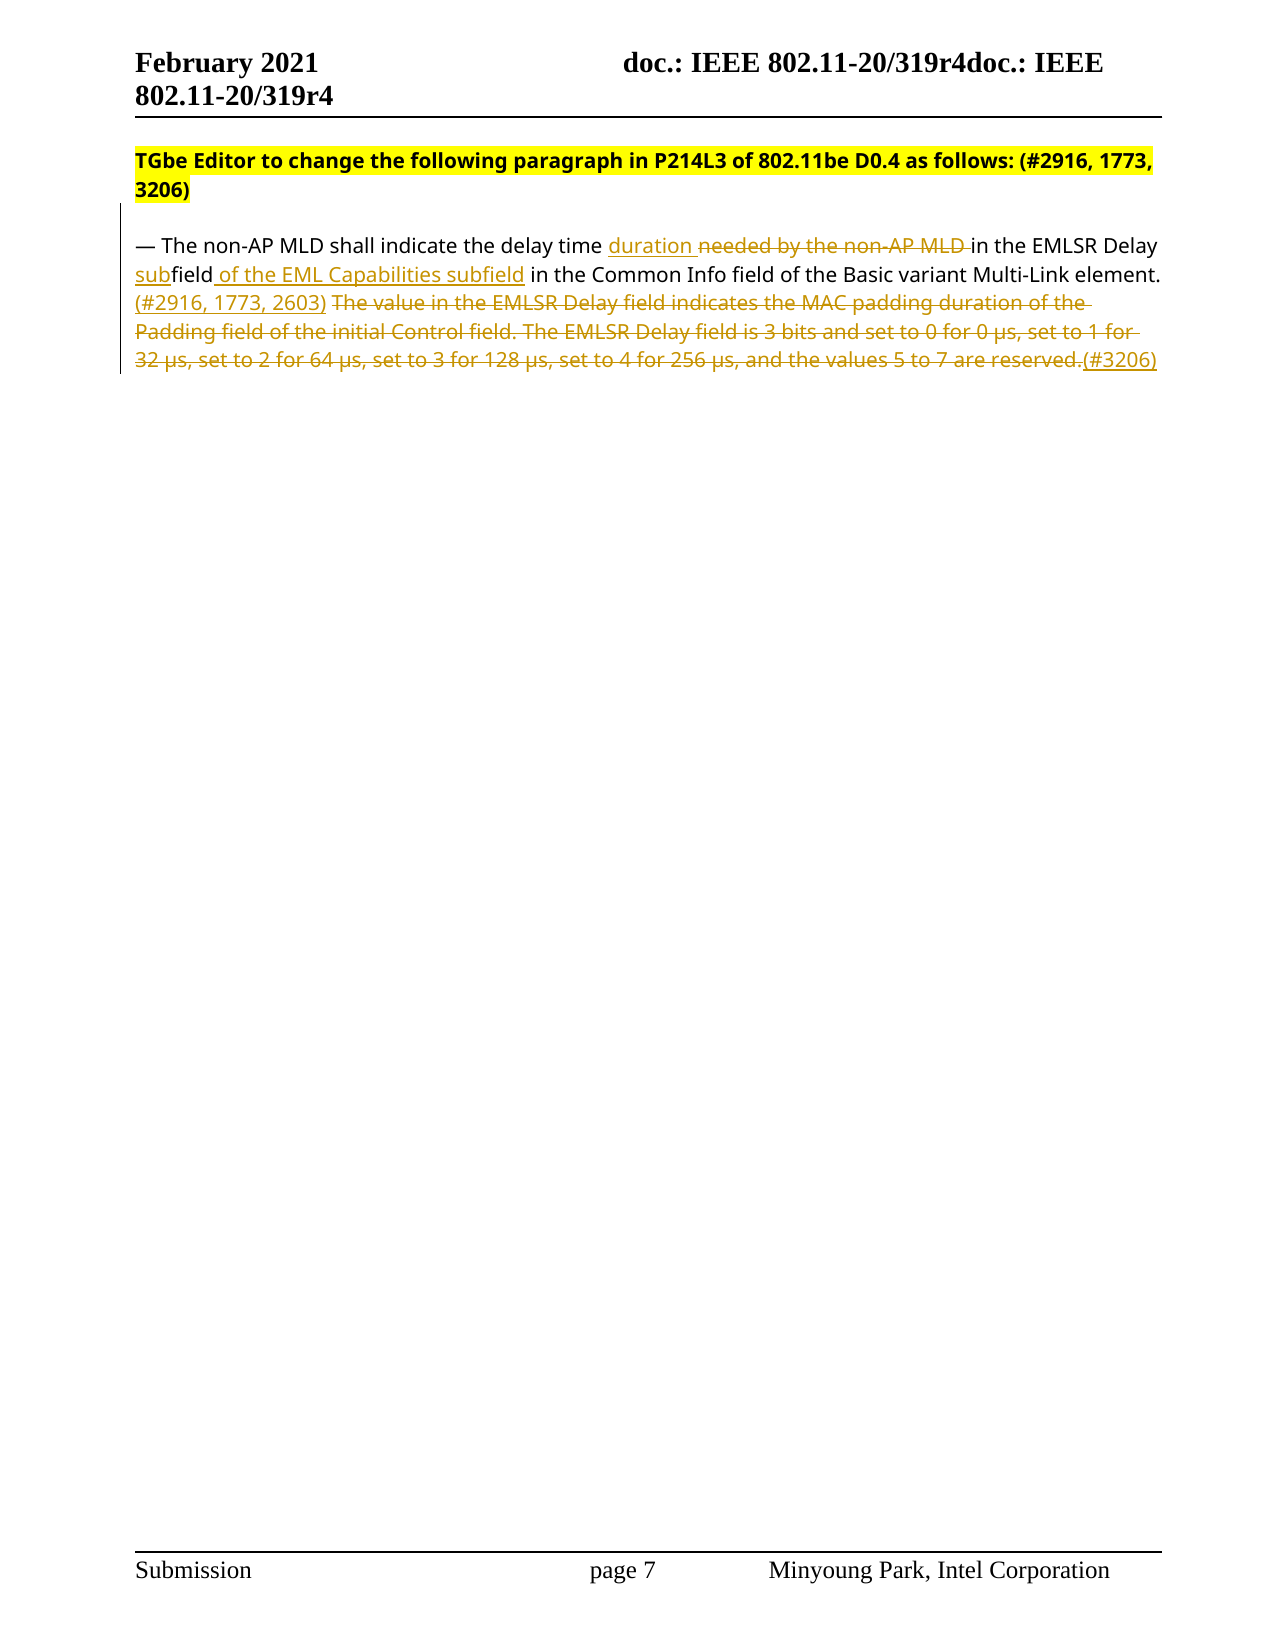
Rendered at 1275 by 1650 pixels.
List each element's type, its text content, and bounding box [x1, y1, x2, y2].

text TGbe Editor to change the following paragraph in P214L3 of 802.11be D0.4 as follows: (#2916, 1773, 3206) [190, 146, 1162, 203]
text — The non-AP MLD shall indicate the delay time in the EMLSR Delay field in the Common Info field of the Basic variant Multi-Link element. [135, 232, 1162, 374]
